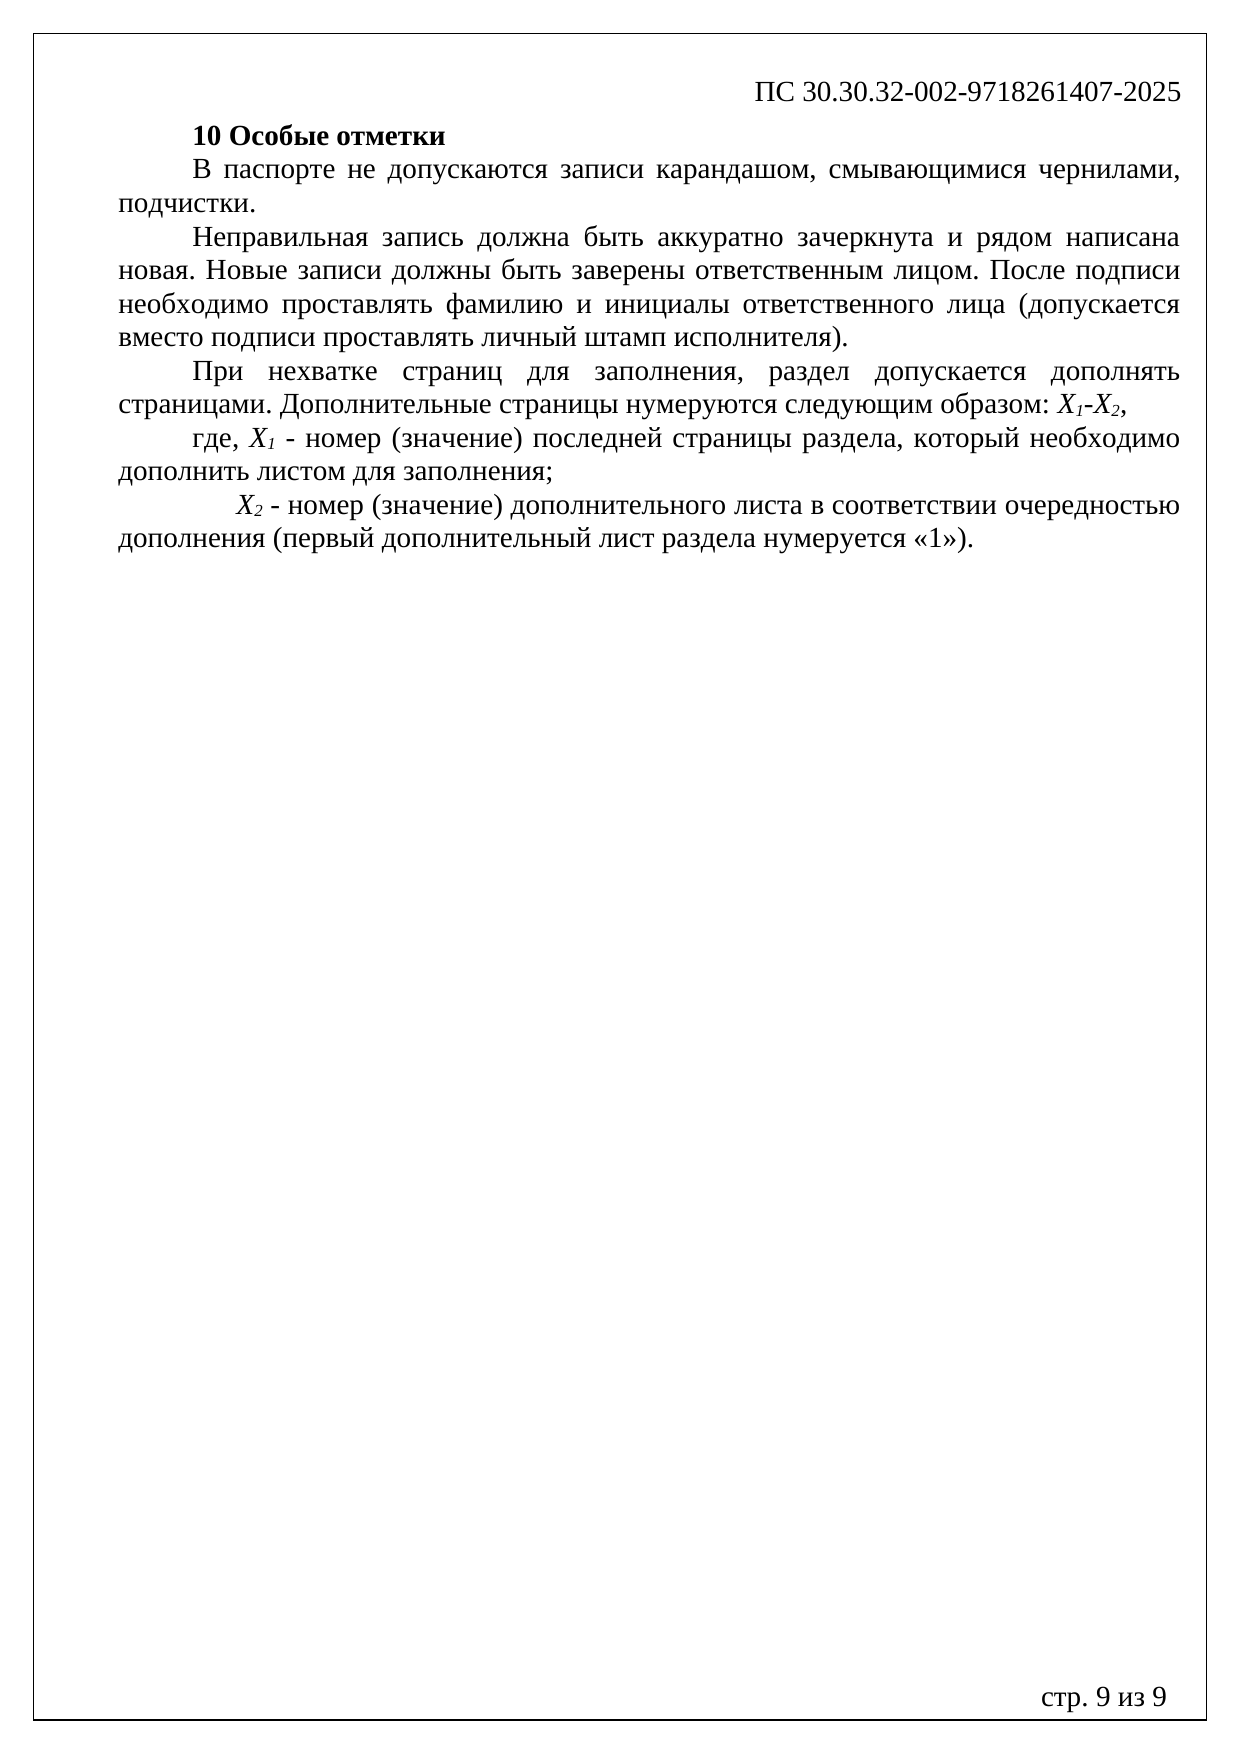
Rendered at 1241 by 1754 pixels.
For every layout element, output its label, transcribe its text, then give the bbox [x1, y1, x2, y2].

text где, Х1 - номер (значение) последней страницы раздела, который необходимо дополнить листом для заполнения; [118, 420, 1181, 487]
text Х2 - номер (значение) дополнительного листа в соответствии очередностью дополнения (первый дополнительный лист раздела нумеруется «1»). [118, 487, 1181, 554]
text В паспорте не допускаются записи карандашом, смывающимися чернилами, подчистки. [118, 152, 1181, 219]
text При нехватке страниц для заполнения, раздел допускается дополнять страницами. Дополнительные страницы нумеруются следующим образом: Х1-Х2, [118, 353, 1181, 420]
subtitle Особые отметки [118, 118, 1181, 152]
text Неправильная запись должна быть аккуратно зачеркнута и рядом написана новая. Новые записи должны быть заверены ответственным лицом. После подписи необходимо проставлять фамилию и инициалы ответственного лица (допускается вместо подписи проставлять личный штамп исполнителя). [118, 219, 1181, 353]
